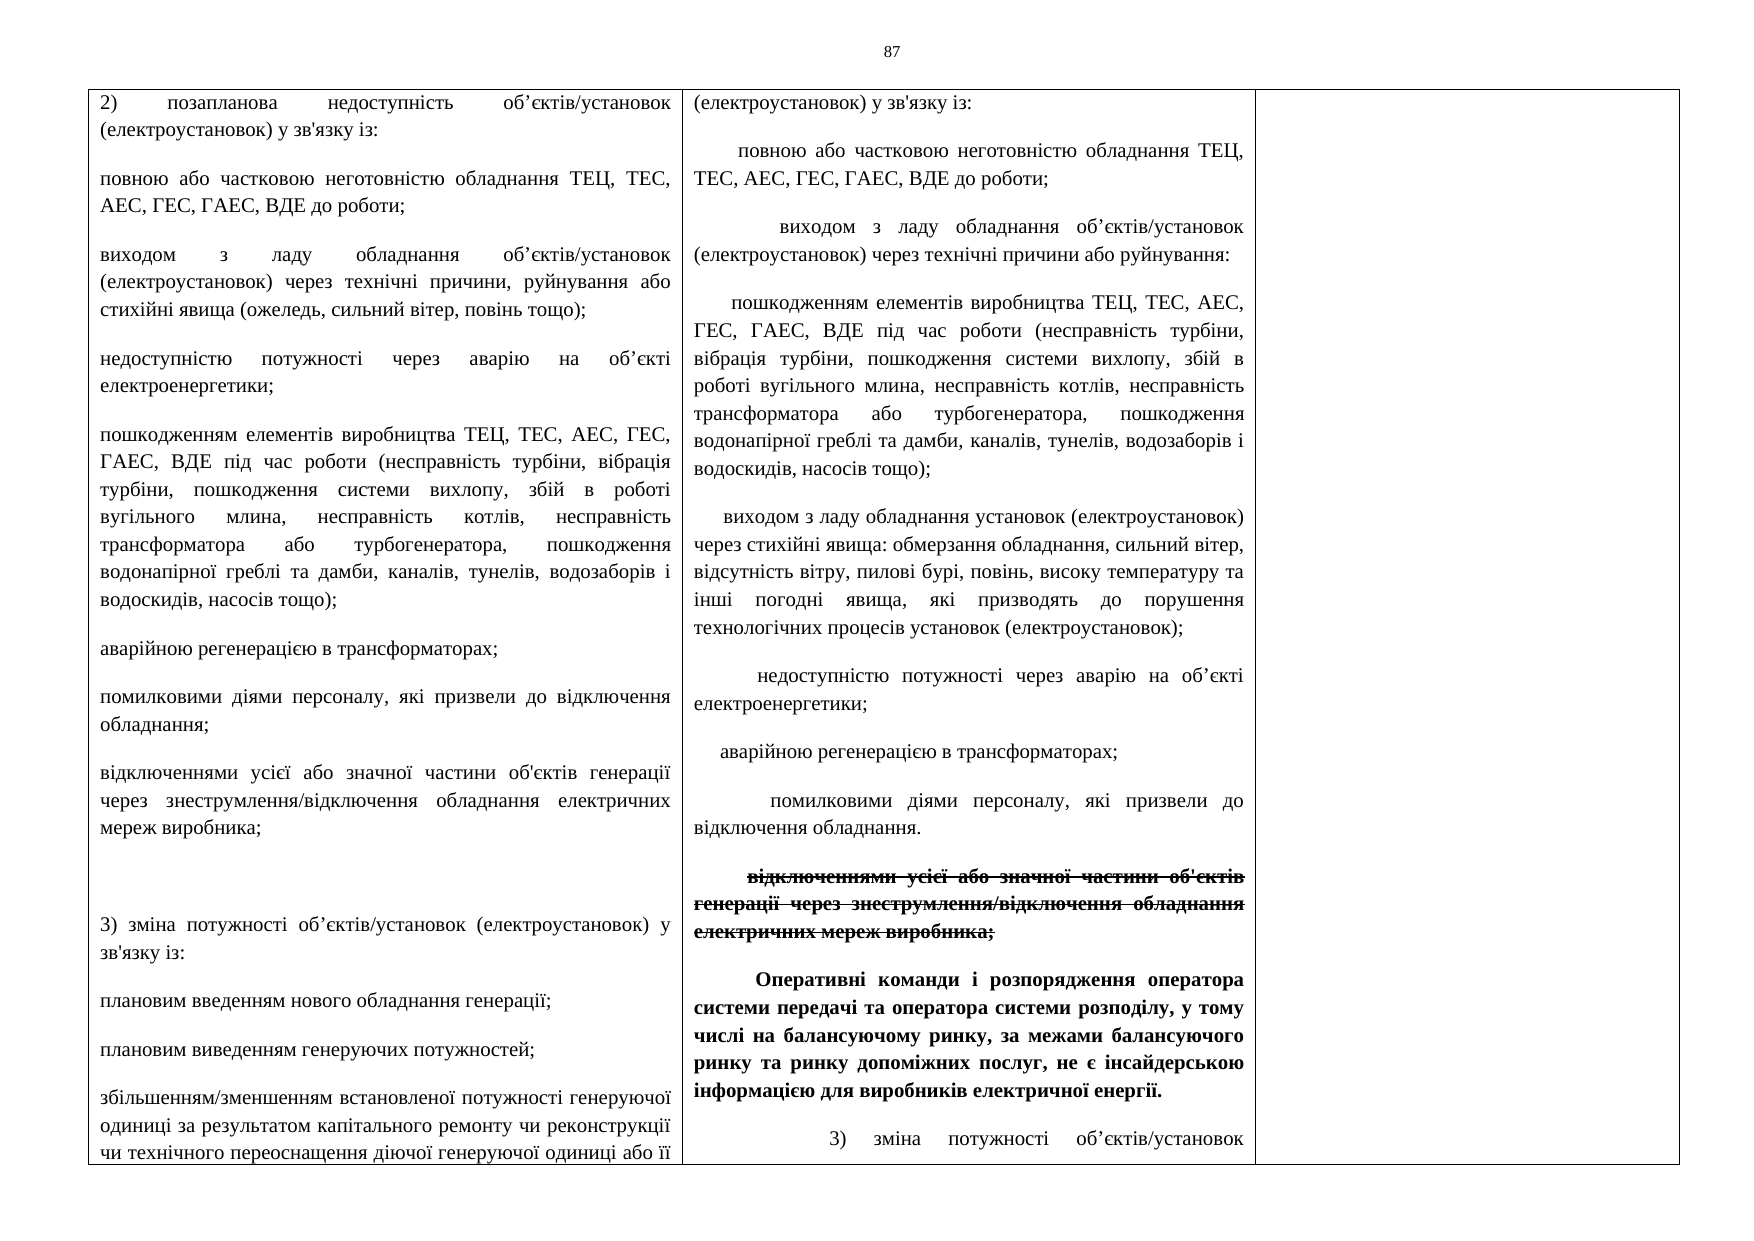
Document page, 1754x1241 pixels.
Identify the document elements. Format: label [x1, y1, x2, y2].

table_cell [683, 90, 1255, 1164]
table_cell [1256, 90, 1679, 1164]
table_cell [89, 90, 682, 1164]
